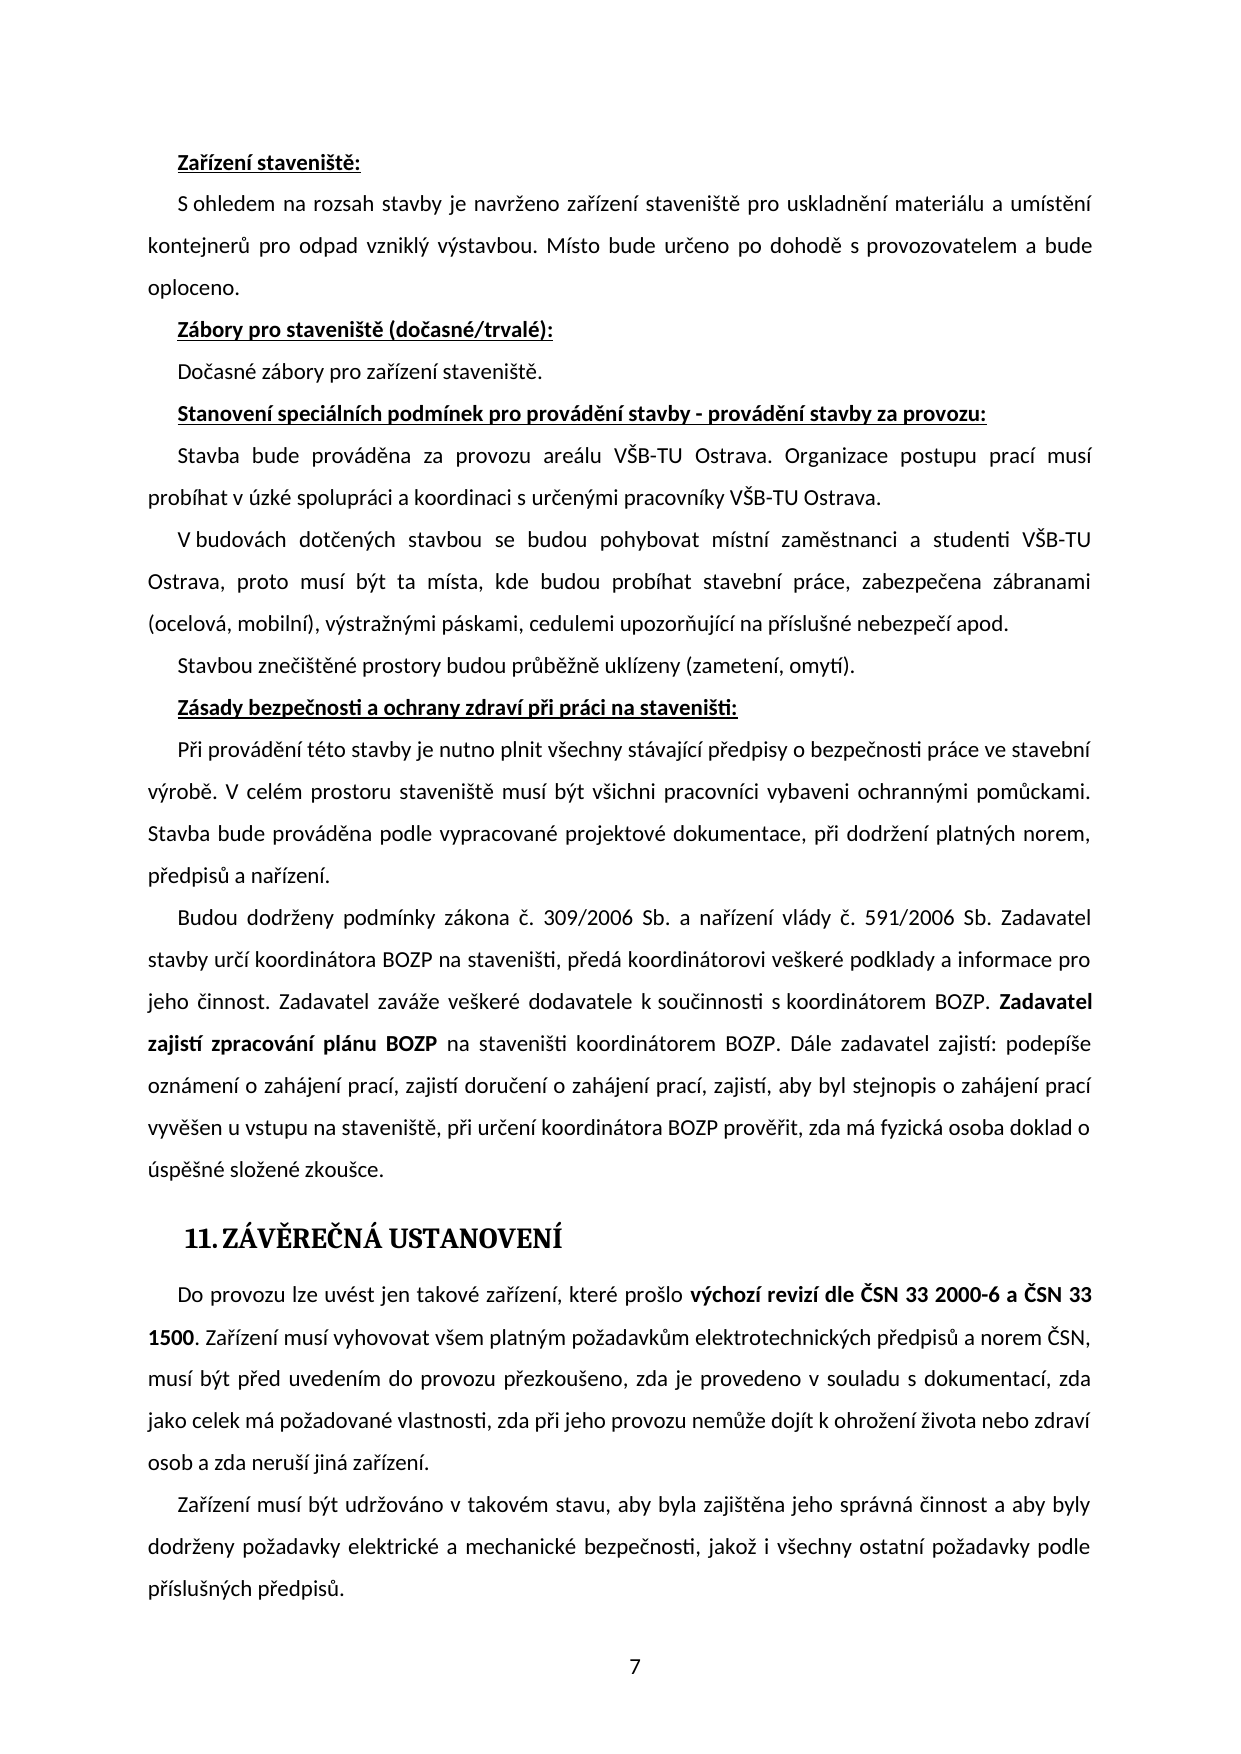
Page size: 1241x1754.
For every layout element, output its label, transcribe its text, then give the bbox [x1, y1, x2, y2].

text Zařízení musí být udržováno v takovém stavu, aby byla zajištěna jeho správná činnost a aby byly dodrženy požadavky elektrické a mechanické bezpečnosti, jakož i všechny ostatní požadavky podle příslušných předpisů. [148, 1491, 1093, 1602]
text Zásady bezpečnosti a ochrany zdraví při práci na staveništi: [148, 693, 1093, 721]
text S ohledem na rozsah stavby je navrženo zařízení staveniště pro uskladnění materiálu a umístění kontejnerů pro odpad vzniklý výstavbou. Místo bude určeno po dohodě s provozovatelem a bude oploceno. [148, 189, 1093, 302]
text Zařízení staveniště: [148, 148, 1093, 176]
text V budovách dotčených stavbou se budou pohybovat místní zaměstnanci a studenti VŠB-TU Ostrava, proto musí být ta místa, kde budou probíhat stavební práce, zabezpečena zábranami (ocelová, mobilní), výstražnými páskami, cedulemi upozorňující na příslušné nebezpečí apod. [148, 525, 1093, 637]
text Budou dodrženy podmínky zákona č. 309/2006 Sb. a nařízení vlády č. 591/2006 Sb. Zadavatel stavby určí koordinátora BOZP na staveništi, předá koordinátorovi veškeré podklady a informace pro jeho činnost. Zadavatel zaváže veškeré dodavatele k součinnosti s koordinátorem BOZP. Zadavatel zajistí zpracování plánu BOZP na staveništi koordinátorem BOZP. Dále zadavatel zajistí: podepíše oznámení o zahájení prací, zajistí doručení o zahájení prací, zajistí, aby byl stejnopis o zahájení prací vyvěšen u vstupu na staveniště, při určení koordinátora BOZP prověřit, zda má fyzická osoba doklad o úspěšné složené zkoušce. [148, 903, 1093, 1183]
text Stavba bude prováděna za provozu areálu VŠB-TU Ostrava. Organizace postupu prací musí probíhat v úzké spolupráci a koordinaci s určenými pracovníky VŠB-TU Ostrava. [148, 441, 1093, 511]
subtitle ZÁVĚREČNÁ USTANOVENÍ [185, 1222, 1093, 1256]
text Dočasné zábory pro zařízení staveniště. [148, 357, 1093, 386]
text Stanovení speciálních podmínek pro provádění stavby - provádění stavby za provozu: [148, 399, 1093, 427]
text Zábory pro staveniště (dočasné/trvalé): [148, 316, 1093, 343]
text Stavbou znečištěné prostory budou průběžně uklízeny (zametení, omytí). [148, 651, 1093, 679]
text Při provádění této stavby je nutno plnit všechny stávající předpisy o bezpečnosti práce ve stavební výrobě. V celém prostoru staveniště musí být všichni pracovníci vybaveni ochrannými pomůckami. Stavba bude prováděna podle vypracované projektové dokumentace, při dodržení platných norem, předpisů a nařízení. [148, 735, 1093, 889]
text Do provozu lze uvést jen takové zařízení, které prošlo výchozí revizí dle ČSN 33 2000-6 a ČSN 33 1500. Zařízení musí vyhovovat všem platným požadavkům elektrotechnických předpisů a norem ČSN, musí být před uvedením do provozu přezkoušeno, zda je provedeno v souladu s dokumentací, zda jako celek má požadované vlastnosti, zda při jeho provozu nemůže dojít k ohrožení života nebo zdraví osob a zda neruší jiná zařízení. [148, 1281, 1093, 1477]
